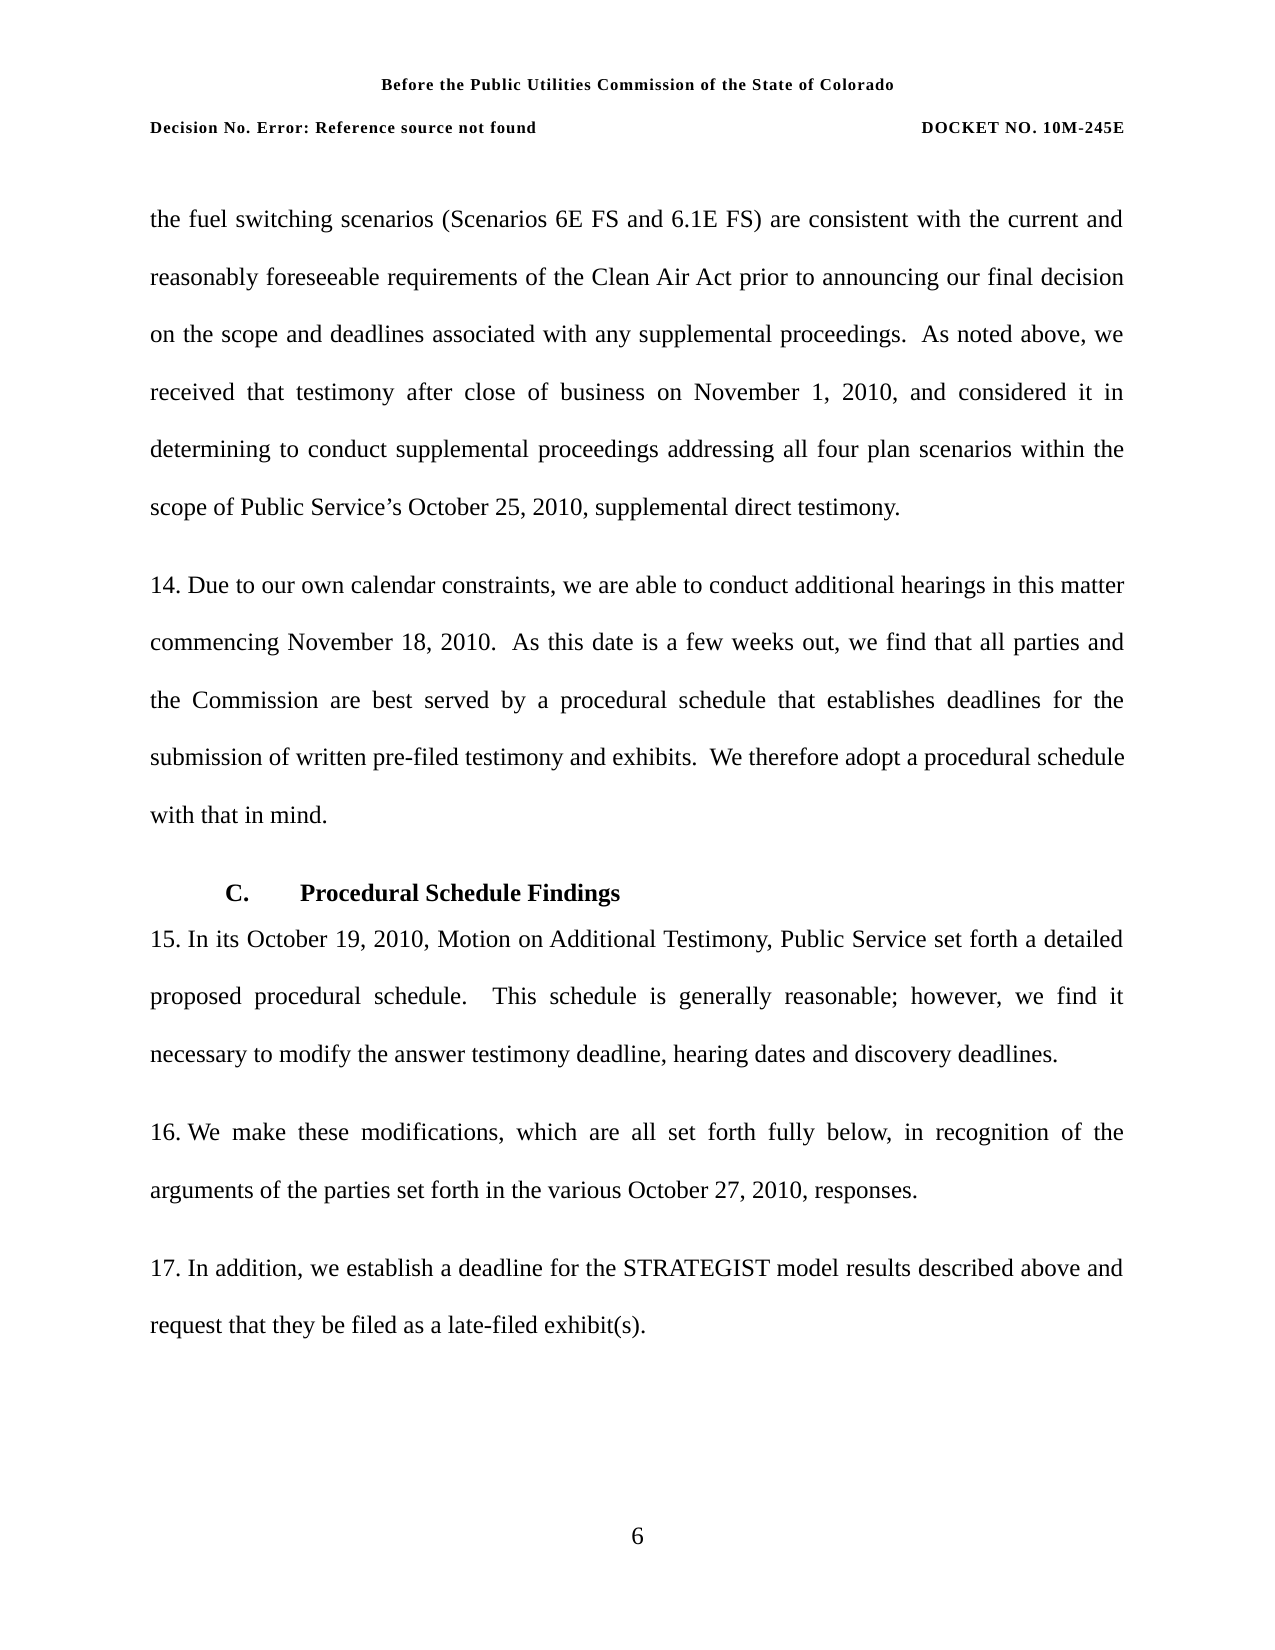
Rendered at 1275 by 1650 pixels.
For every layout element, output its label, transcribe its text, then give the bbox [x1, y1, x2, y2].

text In its October 19, 2010, Motion on Additional Testimony, Public Service set forth a detailed proposed procedural schedule. This schedule is generally reasonable; however, we find it necessary to modify the answer testimony deadline, hearing dates and discovery deadlines. [150, 924, 1125, 1068]
text In addition, we establish a deadline for the STRATEGIST model results described above and request that they be filed as a late-filed exhibit(s). [150, 1253, 1125, 1339]
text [150, 204, 1125, 520]
text Due to our own calendar constraints, we are able to conduct additional hearings in this matter commencing November 18, 2010. As this date is a few weeks out, we find that all parties and the Commission are best served by a procedural schedule that establishes deadlines for the submission of written pre-filed testimony and exhibits. We therefore adopt a procedural schedule with that in mind. [150, 570, 1125, 829]
subtitle Procedural Schedule Findings [225, 878, 1125, 907]
text We make these modifications, which are all set forth fully below, in recognition of the arguments of the parties set forth in the various October 27, 2010, responses. [150, 1117, 1125, 1203]
